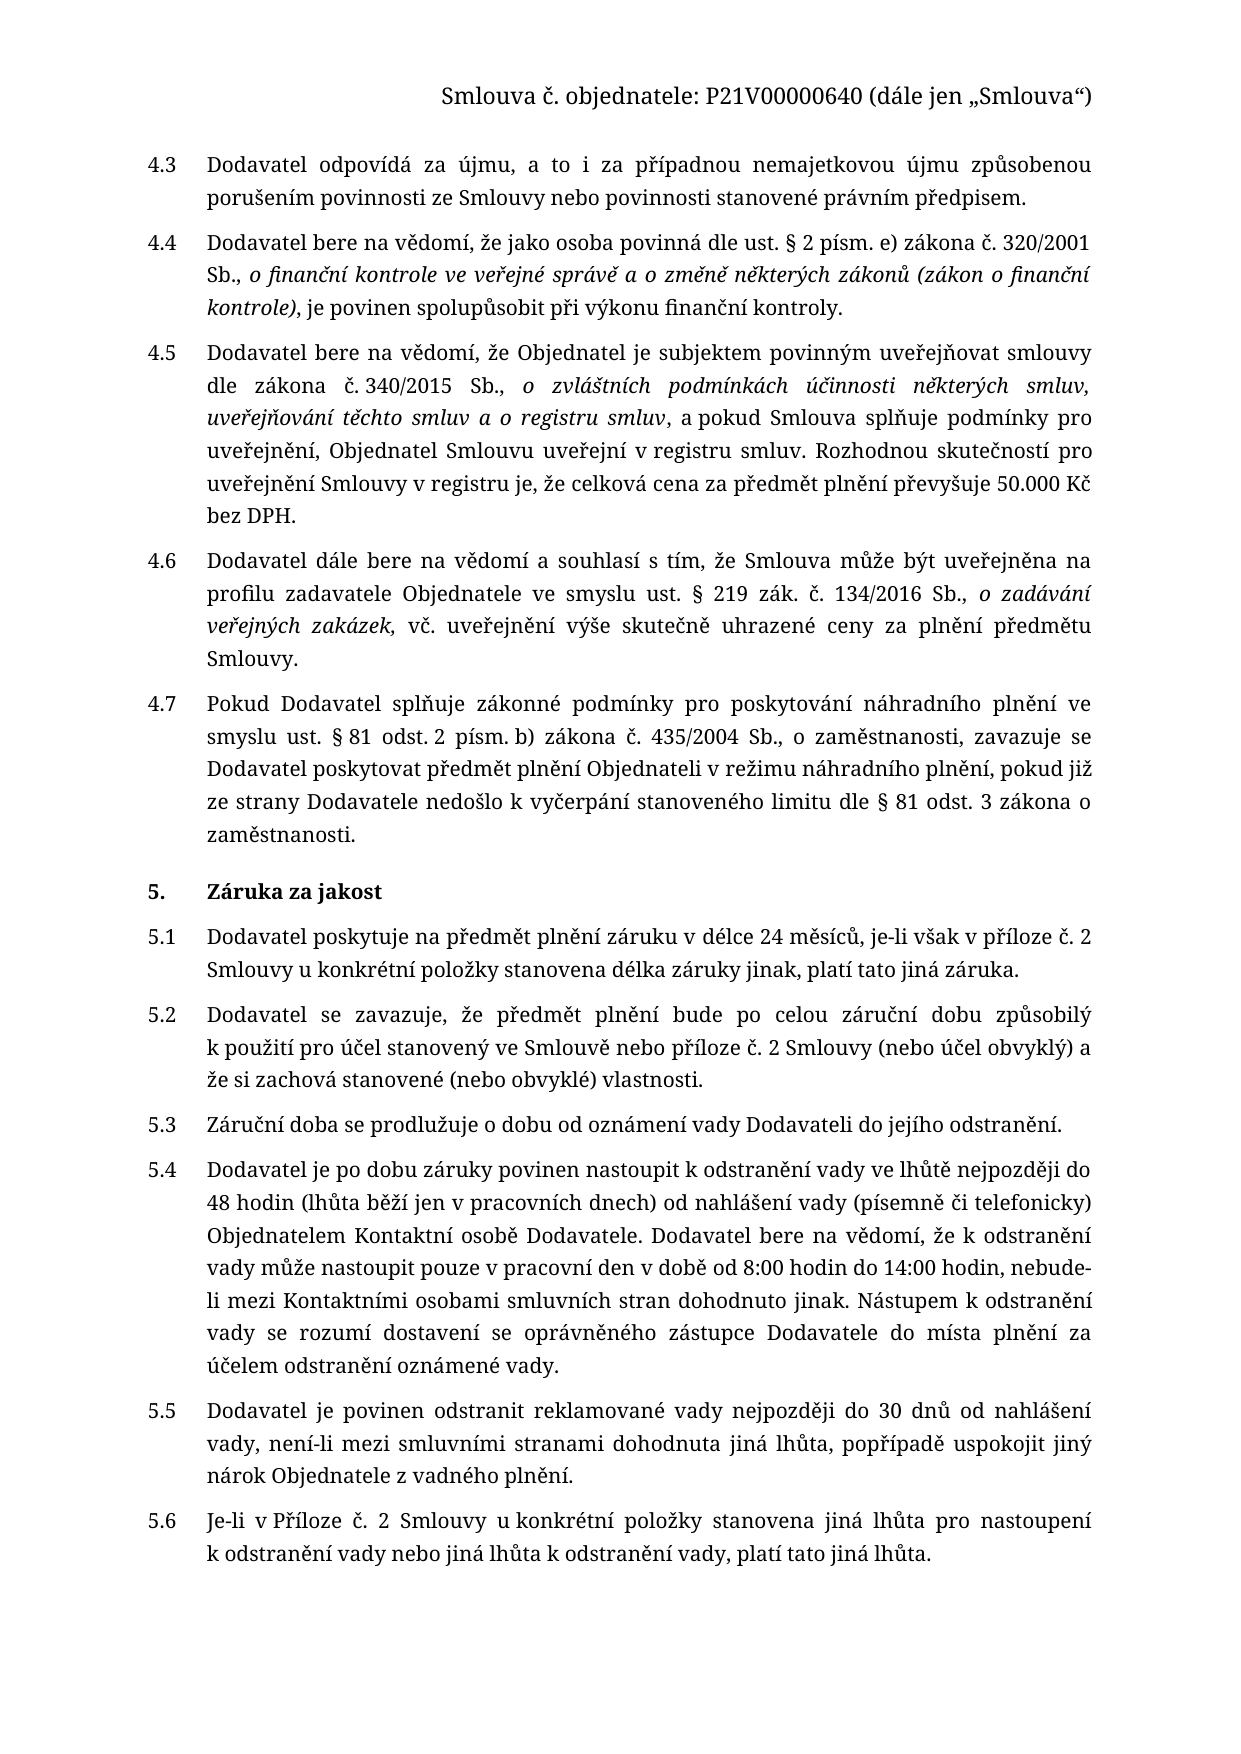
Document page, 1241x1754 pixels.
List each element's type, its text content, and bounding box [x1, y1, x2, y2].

list Dodavatel dále bere na vědomí a souhlasí s tím, že Smlouva může být uveřejněna na profilu zadavatele Objednatele ve smyslu ust. § 219 zák. č. 134/2016 Sb., o zadávání veřejných zakázek, vč. uveřejnění výše skutečně uhrazené ceny za plnění předmětu Smlouvy. [148, 546, 1093, 673]
list Dodavatel bere na vědomí, že jako osoba povinná dle ust. § 2 písm. e) zákona č. 320/2001 Sb., o finanční kontrole ve veřejné správě a o změně některých zákonů (zákon o finanční kontrole), je povinen spolupůsobit při výkonu finanční kontroly. [148, 228, 1093, 322]
list Dodavatel se zavazuje, že předmět plnění bude po celou záruční dobu způsobilý k použití pro účel stanovený ve Smlouvě nebo příloze č. 2 Smlouvy (nebo účel obvyklý) a že si zachová stanovené (nebo obvyklé) vlastnosti. [148, 1000, 1093, 1094]
list Dodavatel bere na vědomí, že Objednatel je subjektem povinným uveřejňovat smlouvy dle zákona č. 340/2015 Sb., o zvláštních podmínkách účinnosti některých smluv, uveřejňování těchto smluv a o registru smluv, a pokud Smlouva splňuje podmínky pro uveřejnění, Objednatel Smlouvu uveřejní v registru smluv. Rozhodnou skutečností pro uveřejnění Smlouvy v registru je, že celková cena za předmět plnění převyšuje 50.000 Kč bez DPH. [148, 338, 1093, 530]
list Pokud Dodavatel splňuje zákonné podmínky pro poskytování náhradního plnění ve smyslu ust. § 81 odst. 2 písm. b) zákona č. 435/2004 Sb., o zaměstnanosti, zavazuje se Dodavatel poskytovat předmět plnění Objednateli v režimu náhradního plnění, pokud již ze strany Dodavatele nedošlo k vyčerpání stanoveného limitu dle § 81 odst. 3 zákona o zaměstnanosti. [148, 689, 1093, 848]
list Dodavatel je povinen odstranit reklamované vady nejpozději do 30 dnů od nahlášení vady, není-li mezi smluvními stranami dohodnuta jiná lhůta, popřípadě uspokojit jiný nárok Objednatele z vadného plnění. [148, 1396, 1093, 1490]
list Dodavatel poskytuje na předmět plnění záruku v délce 24 měsíců, je-li však v příloze č. 2 Smlouvy u konkrétní položky stanovena délka záruky jinak, platí tato jiná záruka. [148, 922, 1093, 983]
list Je-li v Příloze č. 2 Smlouvy u konkrétní položky stanovena jiná lhůta pro nastoupení k odstranění vady nebo jiná lhůta k odstranění vady, platí tato jiná lhůta. [148, 1507, 1093, 1568]
list Záruční doba se prodlužuje o dobu od oznámení vady Dodavateli do jejího odstranění. [148, 1110, 1093, 1139]
list Dodavatel je po dobu záruky povinen nastoupit k odstranění vady ve lhůtě nejpozději do 48 hodin (lhůta běží jen v pracovních dnech) od nahlášení vady (písemně či telefonicky) Objednatelem Kontaktní osobě Dodavatele. Dodavatel bere na vědomí, že k odstranění vady může nastoupit pouze v pracovní den v době od 8:00 hodin do 14:00 hodin, nebude-li mezi Kontaktními osobami smluvních stran dohodnuto jinak. Nástupem k odstranění vady se rozumí dostavení se oprávněného zástupce Dodavatele do místa plnění za účelem odstranění oznámené vady. [148, 1156, 1093, 1379]
list Dodavatel odpovídá za újmu, a to i za případnou nemajetkovou újmu způsobenou porušením povinnosti ze Smlouvy nebo povinnosti stanovené právním předpisem. [148, 150, 1093, 211]
list Záruka za jakost [148, 877, 1093, 906]
